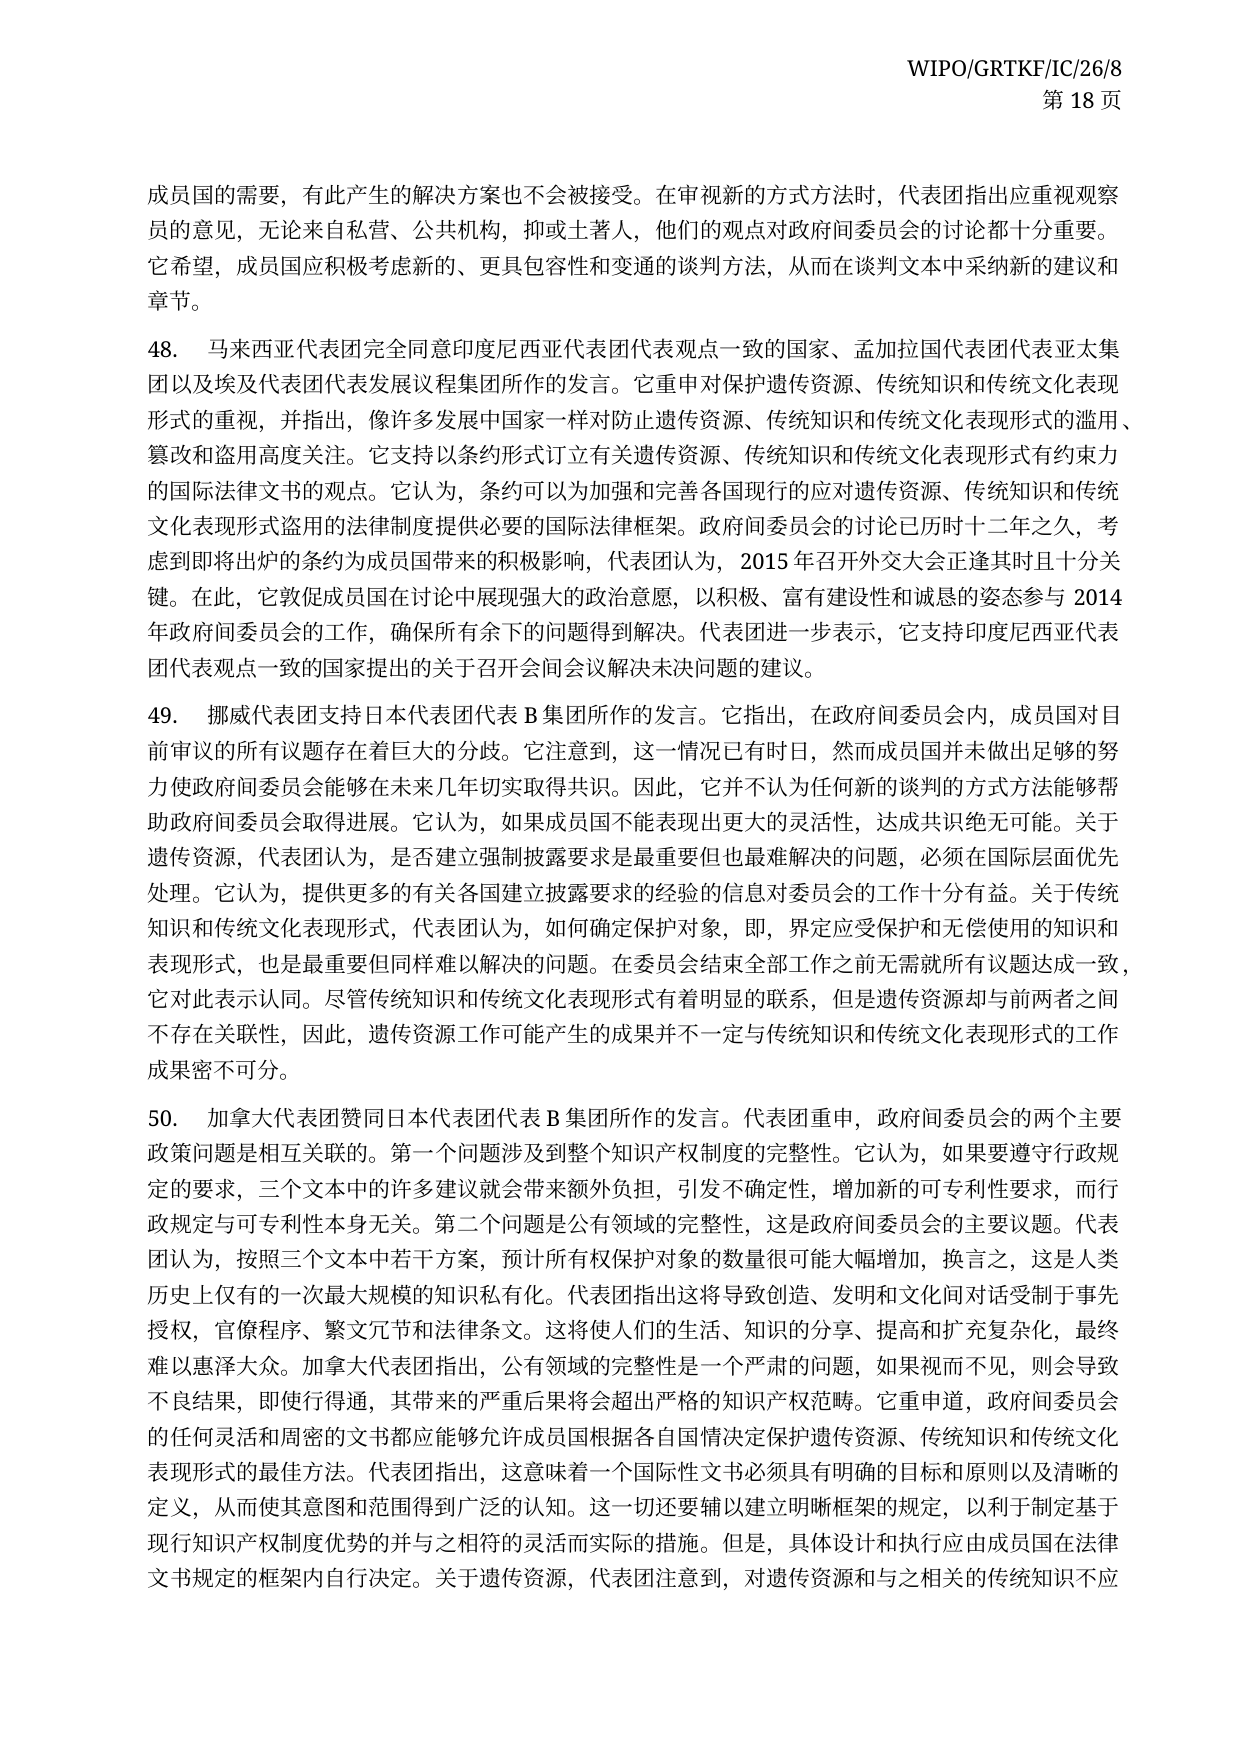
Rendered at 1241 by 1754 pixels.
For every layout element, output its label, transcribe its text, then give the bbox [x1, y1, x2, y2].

text 挪威代表团支持日本代表团代表B集团所作的发言。它指出，在政府间委员会内，成员国对目前审议的所有议题存在着巨大的分歧。它注意到，这一情况已有时日，然而成员国并未做出足够的努力使政府间委员会能够在未来几年切实取得共识。因此，它并不认为任何新的谈判的方式方法能够帮助政府间委员会取得进展。它认为，如果成员国不能表现出更大的灵活性，达成共识绝无可能。关于遗传资源，代表团认为，是否建立强制披露要求是最重要但也最难解决的问题，必须在国际层面优先处理。它认为，提供更多的有关各国建立披露要求的经验的信息对委员会的工作十分有益。关于传统知识和传统文化表现形式，代表团认为，如何确定保护对象，即，界定应受保护和无偿使用的知识和表现形式，也是最重要但同样难以解决的问题。在委员会结束全部工作之前无需就所有议题达成一致，它对此表示认同。尽管传统知识和传统文化表现形式有着明显的联系，但是遗传资源却与前两者之间不存在关联性，因此，遗传资源工作可能产生的成果并不一定与传统知识和传统文化表现形式的工作成果密不可分。 [148, 695, 1122, 1084]
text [148, 1097, 1122, 1593]
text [148, 174, 1122, 316]
text 马来西亚代表团完全同意印度尼西亚代表团代表观点一致的国家、孟加拉国代表团代表亚太集团以及埃及代表团代表发展议程集团所作的发言。它重申对保护遗传资源、传统知识和传统文化表现形式的重视，并指出，像许多发展中国家一样对防止遗传资源、传统知识和传统文化表现形式的滥用、篡改和盗用高度关注。它支持以条约形式订立有关遗传资源、传统知识和传统文化表现形式有约束力的国际法律文书的观点。它认为，条约可以为加强和完善各国现行的应对遗传资源、传统知识和传统文化表现形式盗用的法律制度提供必要的国际法律框架。政府间委员会的讨论已历时十二年之久，考虑到即将出炉的条约为成员国带来的积极影响，代表团认为，2015年召开外交大会正逢其时且十分关键。在此，它敦促成员国在讨论中展现强大的政治意愿，以积极、富有建设性和诚恳的姿态参与2014年政府间委员会的工作，确保所有余下的问题得到解决。代表团进一步表示，它支持印度尼西亚代表团代表观点一致的国家提出的关于召开会间会议解决未决问题的建议。 [148, 328, 1122, 682]
